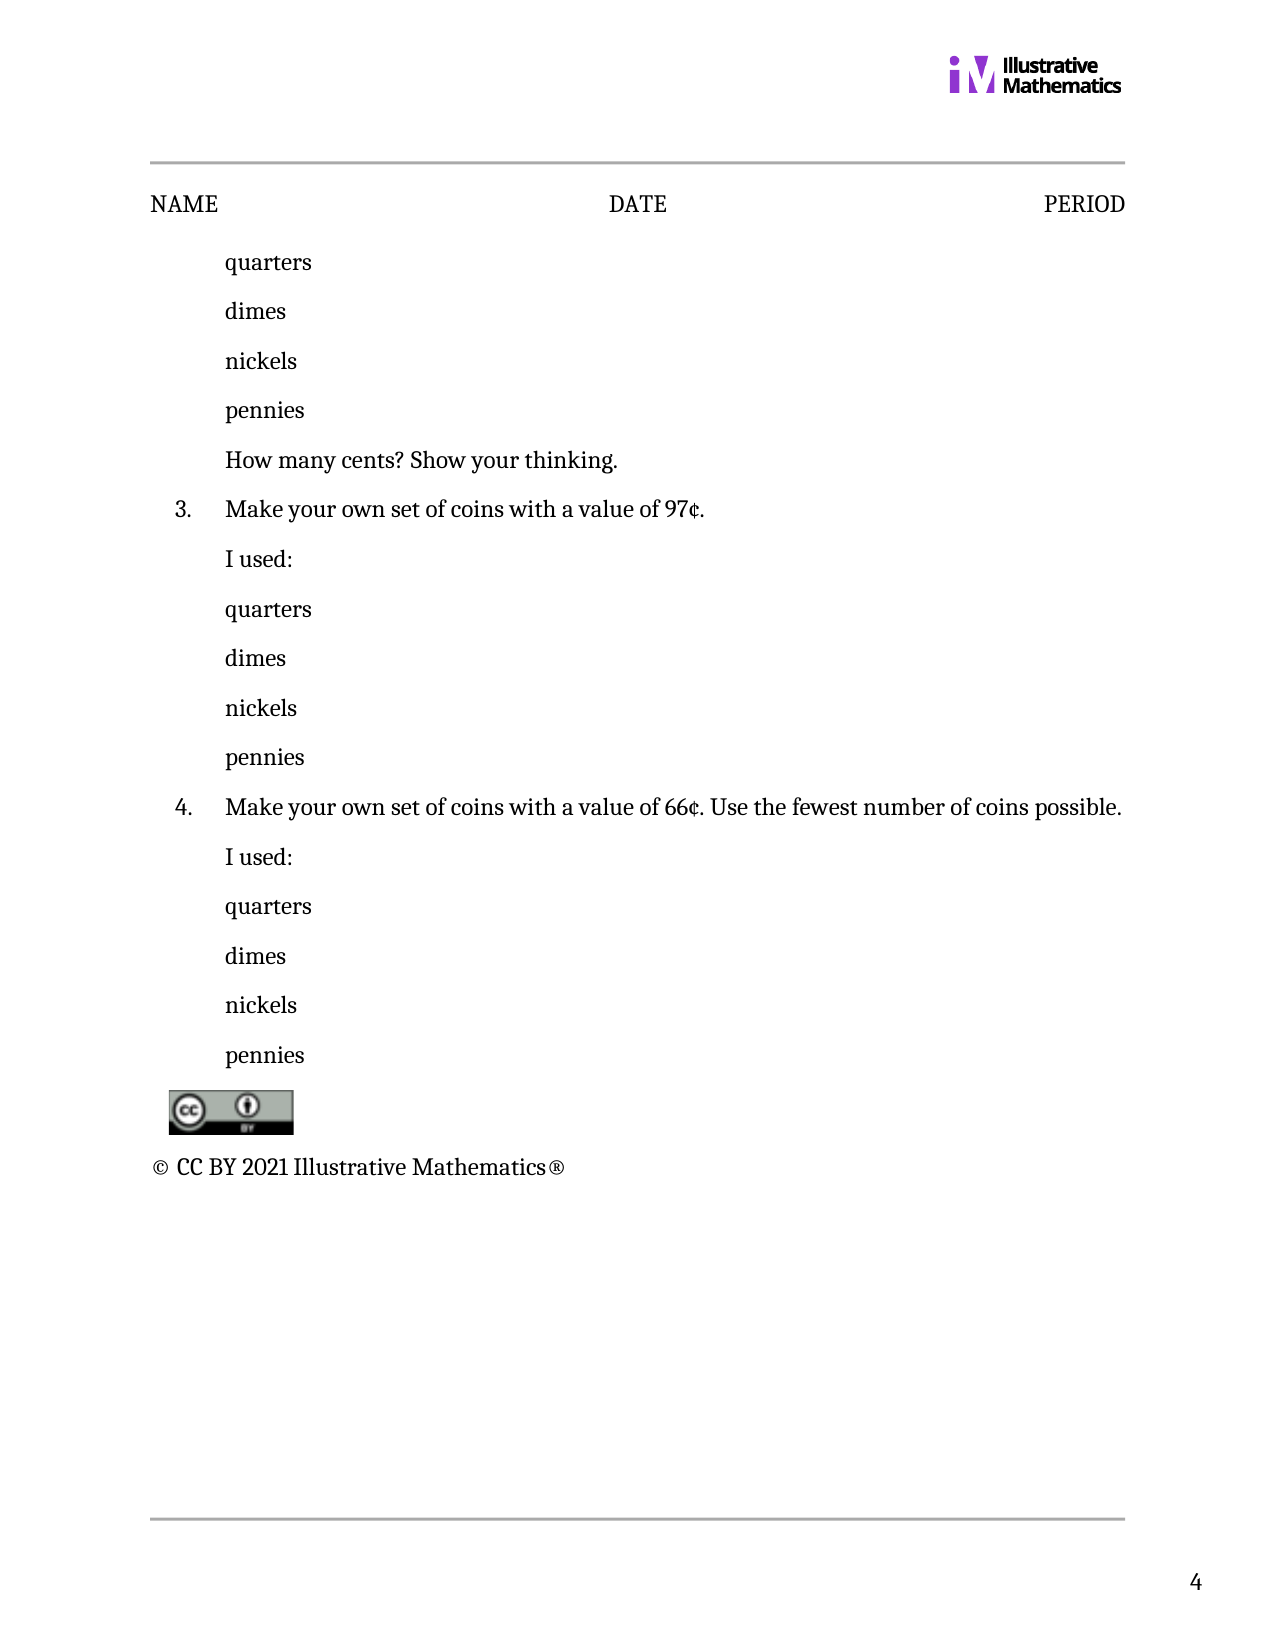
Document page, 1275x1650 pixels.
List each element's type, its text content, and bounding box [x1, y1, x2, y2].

list quarters [175, 892, 1125, 921]
list I used: [175, 545, 1125, 574]
list nickels [175, 694, 1125, 722]
list I used: [175, 842, 1125, 871]
list nickels [175, 347, 1125, 375]
list pennies [175, 1041, 1125, 1069]
list quarters [175, 594, 1125, 623]
list pennies [175, 396, 1125, 425]
text © CC BY 2021 Illustrative Mathematics® [150, 1153, 1125, 1182]
list Make your own set of coins with a value of 97¢. [175, 495, 1125, 524]
list Make your own set of coins with a value of 66¢. Use the fewest number of coins possible. [175, 793, 1125, 822]
list How many cents? Show your thinking. [175, 446, 1125, 474]
picture [949, 55, 1121, 93]
picture [168, 1090, 294, 1135]
list quarters [175, 247, 1125, 276]
list nickels [175, 991, 1125, 1020]
list pennies [175, 743, 1125, 772]
list dimes [175, 644, 1125, 673]
list dimes [175, 942, 1125, 970]
list dimes [175, 297, 1125, 326]
